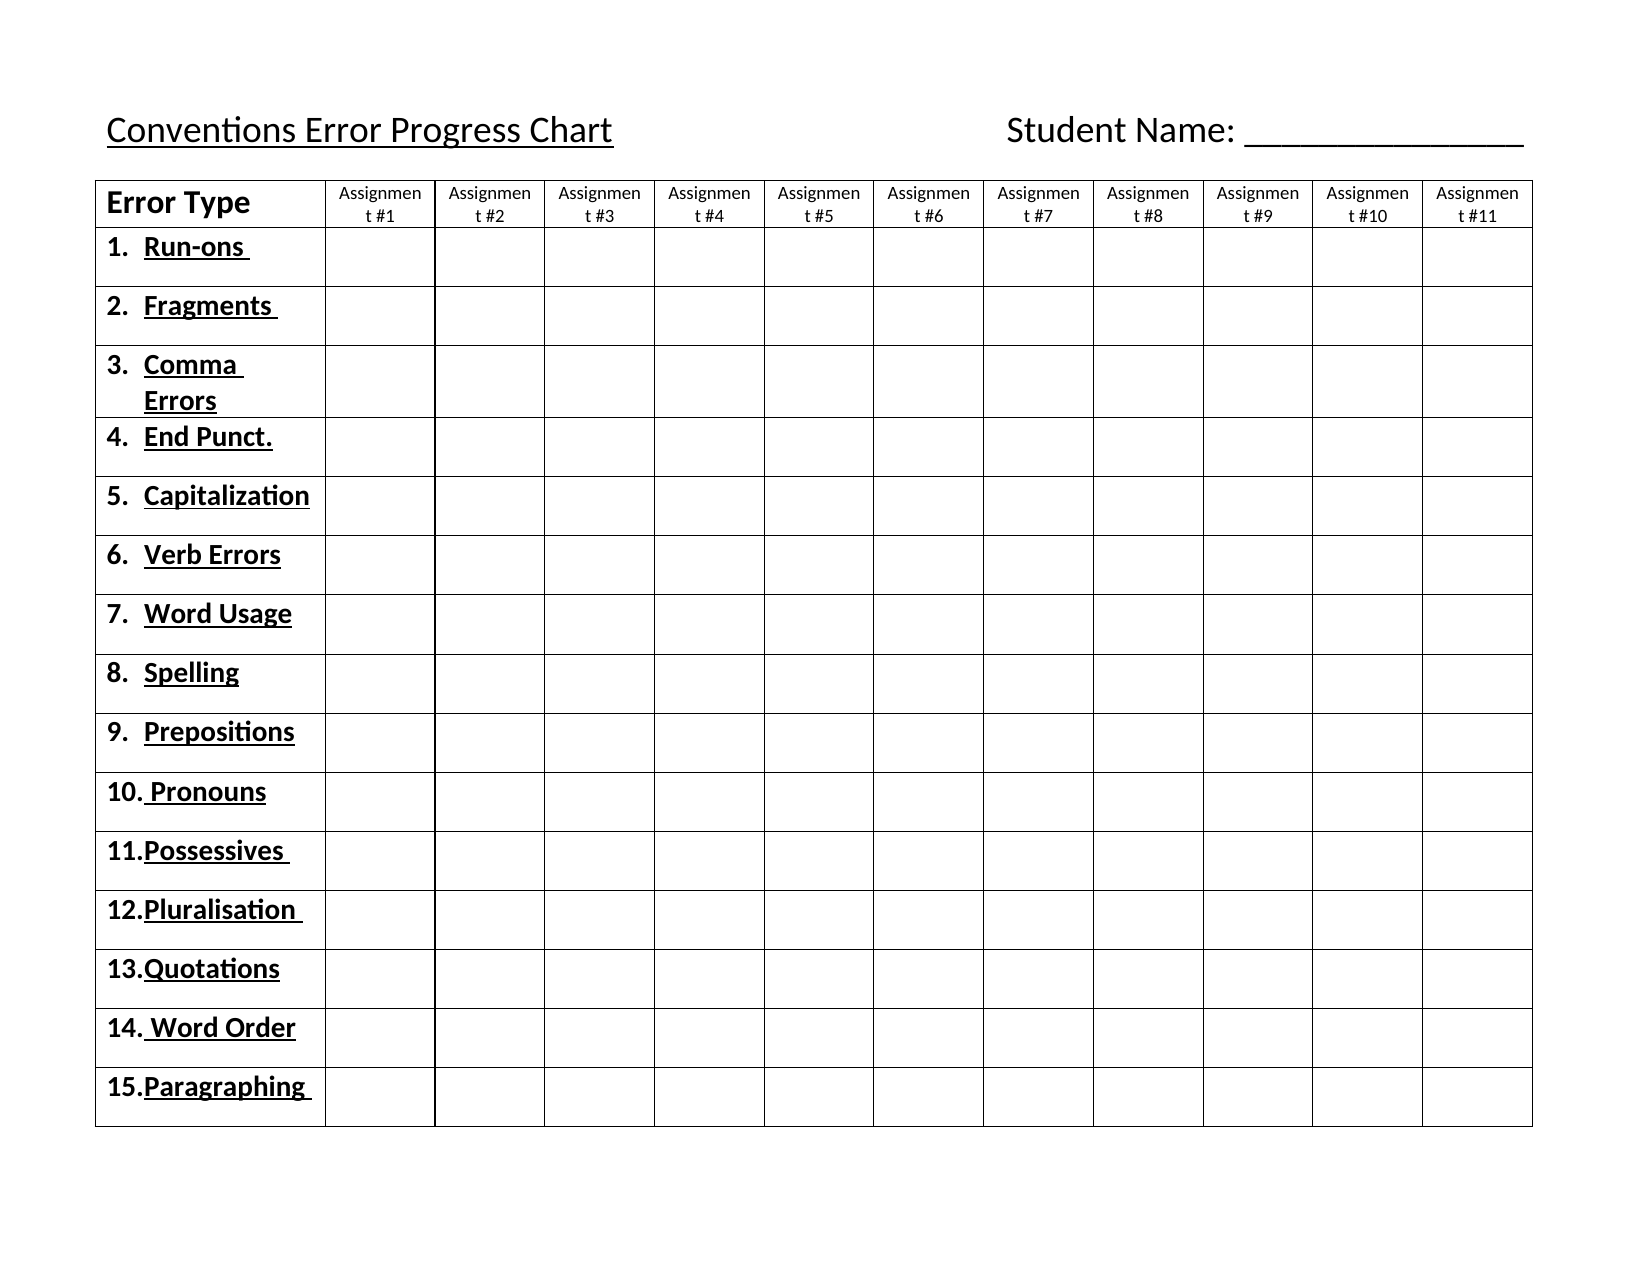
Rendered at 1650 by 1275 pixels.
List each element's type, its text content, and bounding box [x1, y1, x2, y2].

table_header Assignment #1 [326, 181, 434, 227]
table_cell [1094, 1009, 1203, 1067]
table_header Assignment #4 [655, 181, 764, 227]
table_cell [1313, 536, 1422, 594]
table_cell [655, 714, 764, 772]
table_cell Run-ons [96, 228, 325, 286]
table_cell End Punct. [96, 418, 325, 476]
table_cell Possessives [96, 832, 325, 890]
table_cell [1204, 595, 1312, 653]
table_cell [984, 1009, 1093, 1067]
table_cell [1204, 1068, 1312, 1126]
table_cell [1313, 595, 1422, 653]
table_cell [1204, 714, 1312, 772]
table_cell [326, 773, 434, 831]
table_cell [1423, 891, 1532, 949]
table_cell [326, 1068, 434, 1126]
table_cell Spelling [96, 655, 325, 712]
table_cell [436, 346, 544, 417]
table_cell [545, 832, 654, 890]
table_cell [1094, 714, 1203, 772]
table_cell [655, 477, 764, 535]
table_cell [1094, 773, 1203, 831]
table_cell [765, 287, 873, 345]
table_cell [545, 1068, 654, 1126]
table_cell [655, 1068, 764, 1126]
table_cell [1204, 832, 1312, 890]
table_cell [655, 1009, 764, 1067]
table_cell [545, 477, 654, 535]
table_cell [326, 536, 434, 594]
table_cell [326, 477, 434, 535]
table_cell [1094, 287, 1203, 345]
table_cell [326, 832, 434, 890]
table_cell [1204, 346, 1312, 417]
table_cell [1204, 655, 1312, 712]
table_cell [545, 287, 654, 345]
table_cell [655, 536, 764, 594]
table_cell [984, 595, 1093, 653]
table_header Assignment #2 [436, 181, 544, 227]
table_cell [984, 773, 1093, 831]
table_cell [765, 832, 873, 890]
table_cell [1313, 773, 1422, 831]
table_cell [1204, 891, 1312, 949]
table_cell [874, 950, 983, 1008]
table_cell Verb Errors [96, 536, 325, 594]
table_cell [984, 346, 1093, 417]
table_cell [326, 346, 434, 417]
table_cell [1204, 536, 1312, 594]
table_cell [874, 714, 983, 772]
table_cell Paragraphing [96, 1068, 325, 1126]
table_cell [1204, 773, 1312, 831]
table_header Assignment #9 [1204, 181, 1312, 227]
table_cell [1313, 346, 1422, 417]
table_cell [436, 773, 544, 831]
table_cell [1313, 655, 1422, 712]
table_header Assignment #6 [874, 181, 983, 227]
table_cell [1094, 536, 1203, 594]
table_cell [1094, 346, 1203, 417]
table_cell [874, 595, 983, 653]
table_cell [655, 832, 764, 890]
table_cell [1094, 418, 1203, 476]
table_cell [1094, 655, 1203, 712]
table_cell [1094, 950, 1203, 1008]
table_cell [765, 228, 873, 286]
table_cell [326, 595, 434, 653]
table_header Assignment #11 [1423, 181, 1532, 227]
table_cell [655, 228, 764, 286]
table_cell Comma Errors [96, 346, 325, 417]
table_cell [1423, 714, 1532, 772]
table_cell [984, 891, 1093, 949]
table_cell [436, 418, 544, 476]
table_cell Word Usage [96, 595, 325, 653]
table_cell [1423, 536, 1532, 594]
table_cell [874, 1009, 983, 1067]
table_cell [1423, 773, 1532, 831]
table_cell [655, 950, 764, 1008]
table_cell [436, 655, 544, 712]
table_cell [984, 287, 1093, 345]
table_cell [655, 346, 764, 417]
table_cell [545, 595, 654, 653]
table_cell [984, 477, 1093, 535]
table_cell [1204, 228, 1312, 286]
table_cell Quotations [96, 950, 325, 1008]
table_cell [655, 287, 764, 345]
table_cell [1423, 1009, 1532, 1067]
table_cell [1423, 832, 1532, 890]
table_cell [984, 950, 1093, 1008]
table_cell [436, 228, 544, 286]
table_cell [1313, 287, 1422, 345]
table_cell [874, 773, 983, 831]
table_cell [874, 418, 983, 476]
table_cell [874, 891, 983, 949]
table_cell [765, 536, 873, 594]
table_cell [1094, 228, 1203, 286]
table_cell [655, 773, 764, 831]
table_cell Pronouns [96, 773, 325, 831]
table_cell [326, 1009, 434, 1067]
table_cell [436, 950, 544, 1008]
table_cell [1094, 1068, 1203, 1126]
table_cell [1423, 418, 1532, 476]
table_cell [874, 287, 983, 345]
table_cell [436, 287, 544, 345]
table_cell [1313, 1068, 1422, 1126]
table_header Assignment #10 [1313, 181, 1422, 227]
table_cell [1423, 595, 1532, 653]
table_cell [1423, 477, 1532, 535]
table_cell [1423, 1068, 1532, 1126]
table_cell [326, 891, 434, 949]
table_cell [545, 891, 654, 949]
table_cell [1313, 418, 1422, 476]
table_cell [1094, 832, 1203, 890]
table_cell [984, 228, 1093, 286]
table_header Assignment #3 [545, 181, 654, 227]
table_cell [545, 655, 654, 712]
table_cell [1423, 346, 1532, 417]
table_cell [874, 655, 983, 712]
table_cell [655, 655, 764, 712]
table_cell [984, 536, 1093, 594]
table_cell [1423, 950, 1532, 1008]
table_cell [765, 1009, 873, 1067]
table_cell [874, 346, 983, 417]
table_cell [765, 418, 873, 476]
table_cell [655, 418, 764, 476]
text Conventions Error Progress Chart Student Name: _______________ [106, 106, 1544, 152]
table_cell [326, 287, 434, 345]
table_cell Prepositions [96, 714, 325, 772]
table_cell [436, 1068, 544, 1126]
table_cell Pluralisation [96, 891, 325, 949]
table_cell [765, 714, 873, 772]
table_cell [545, 773, 654, 831]
table_cell [765, 1068, 873, 1126]
table_cell [1204, 418, 1312, 476]
table_cell [436, 891, 544, 949]
table_cell [765, 477, 873, 535]
table_cell [984, 655, 1093, 712]
table_cell [765, 655, 873, 712]
table_cell [1204, 950, 1312, 1008]
table_cell [765, 346, 873, 417]
table_header Error Type [96, 181, 325, 227]
table_cell [874, 228, 983, 286]
table_cell [1094, 891, 1203, 949]
table_cell Word Order [96, 1009, 325, 1067]
table_header Assignment #7 [984, 181, 1093, 227]
table_cell [1313, 891, 1422, 949]
table_cell [874, 536, 983, 594]
table_cell [1423, 228, 1532, 286]
table_cell [1313, 1009, 1422, 1067]
table_cell [874, 477, 983, 535]
table_header Assignment #5 [765, 181, 873, 227]
table_cell [545, 714, 654, 772]
table_cell [545, 536, 654, 594]
table_cell [984, 418, 1093, 476]
table_cell [765, 773, 873, 831]
table_cell [1094, 477, 1203, 535]
table_cell [436, 595, 544, 653]
table_cell [984, 714, 1093, 772]
table_cell [545, 418, 654, 476]
table_cell Fragments [96, 287, 325, 345]
table_cell Capitalization [96, 477, 325, 535]
table_cell [655, 595, 764, 653]
table_cell [874, 832, 983, 890]
table_cell [436, 477, 544, 535]
table_cell [545, 228, 654, 286]
table_cell [545, 1009, 654, 1067]
table_cell [1094, 595, 1203, 653]
table_cell [545, 346, 654, 417]
table_cell [984, 832, 1093, 890]
table_cell [765, 950, 873, 1008]
table_cell [326, 714, 434, 772]
table_cell [765, 891, 873, 949]
table_cell [436, 714, 544, 772]
table_cell [765, 595, 873, 653]
table_cell [326, 418, 434, 476]
table_cell [545, 950, 654, 1008]
table_cell [655, 891, 764, 949]
table_cell [1204, 1009, 1312, 1067]
table_cell [436, 832, 544, 890]
table_cell [1204, 477, 1312, 535]
table_cell [1423, 655, 1532, 712]
table_cell [326, 228, 434, 286]
table_cell [1313, 832, 1422, 890]
table_cell [874, 1068, 983, 1126]
table_cell [1313, 477, 1422, 535]
table_cell [1313, 950, 1422, 1008]
table_cell [326, 655, 434, 712]
table_cell [1313, 714, 1422, 772]
table_cell [436, 1009, 544, 1067]
table_cell [984, 1068, 1093, 1126]
table_cell [326, 950, 434, 1008]
table_cell [1423, 287, 1532, 345]
table_cell [1313, 228, 1422, 286]
table_cell [1204, 287, 1312, 345]
table_cell [436, 536, 544, 594]
table_header Assignment #8 [1094, 181, 1203, 227]
